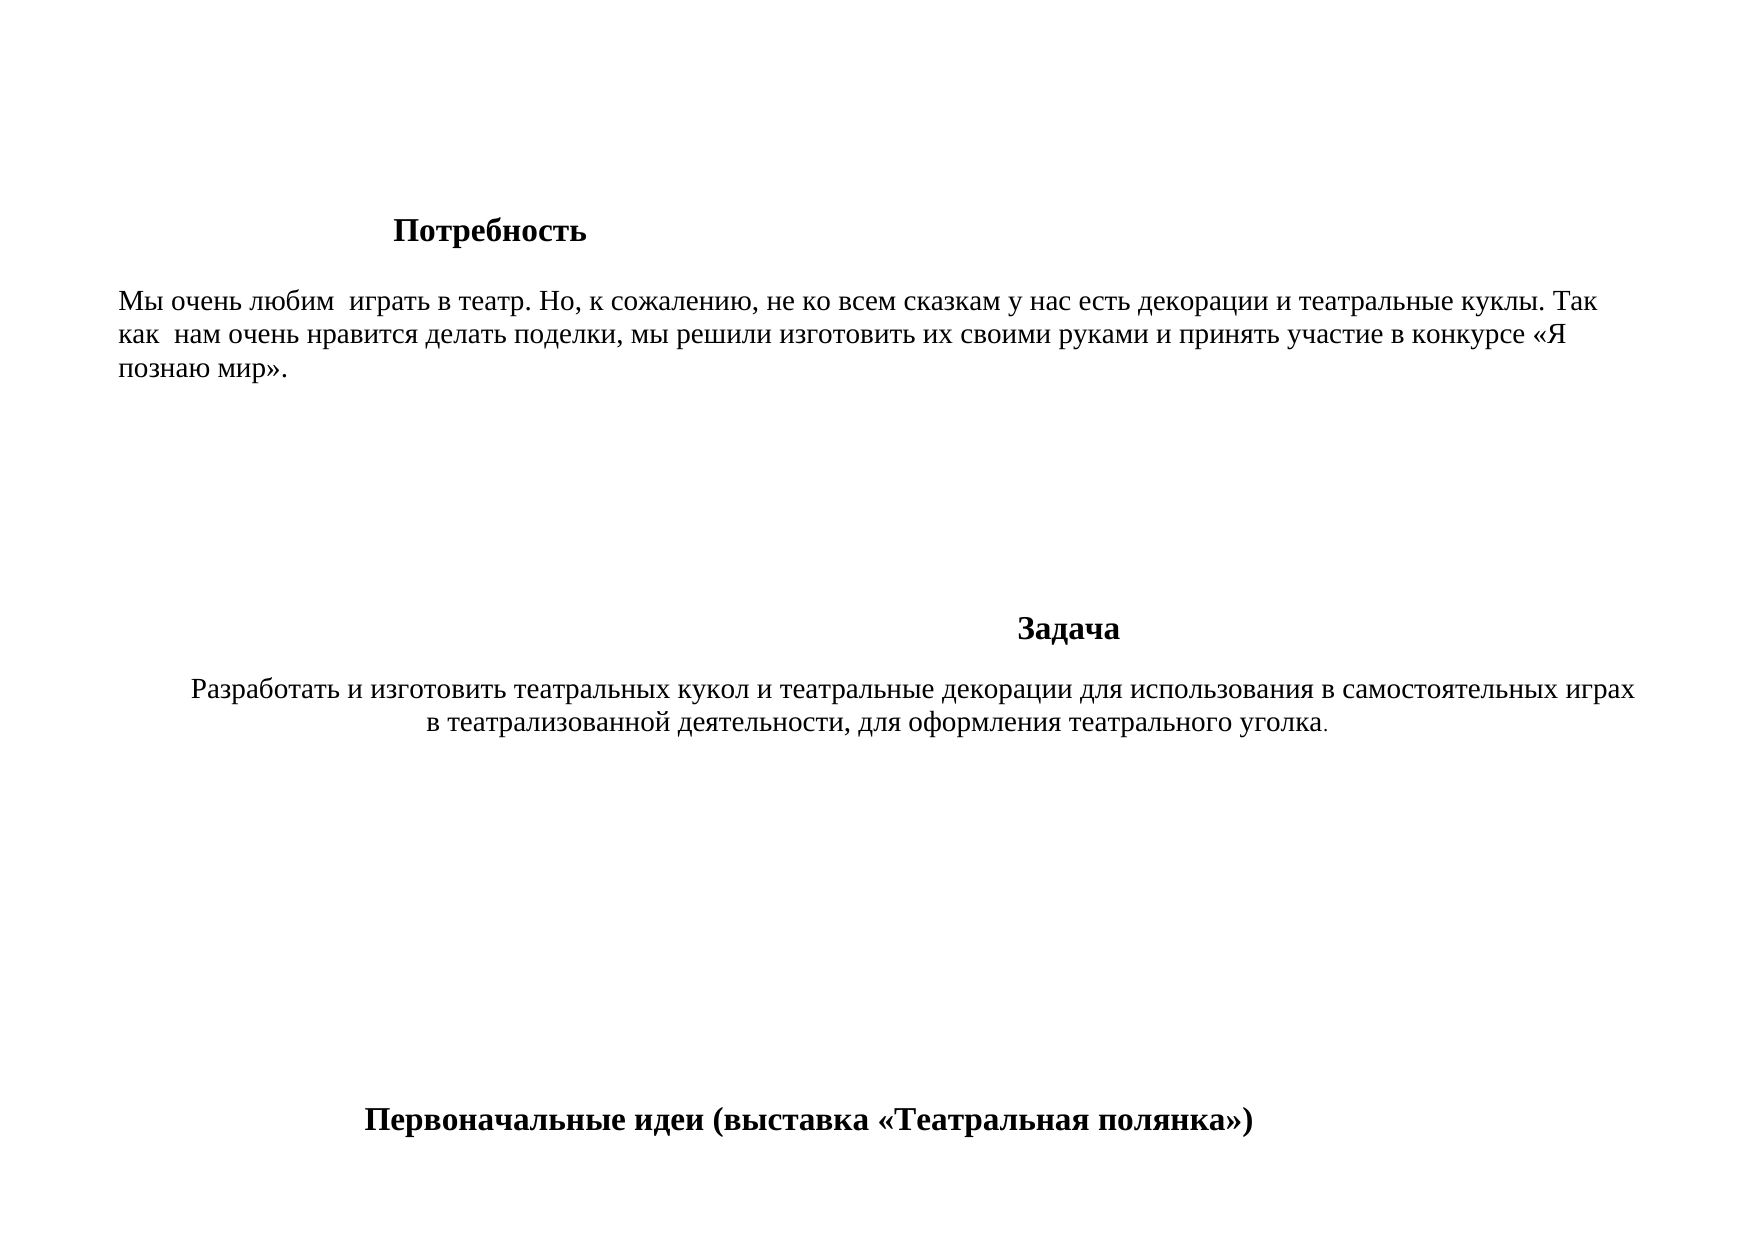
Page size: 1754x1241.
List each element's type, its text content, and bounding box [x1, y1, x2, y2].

text Задача [118, 608, 1636, 647]
text Первоначальные идеи (выставка «Театральная полянка») [118, 1099, 1500, 1137]
text в театрализованной деятельности, для оформления театрального уголка. [118, 704, 1636, 738]
text Разработать и изготовить театральных кукол и театральные декорации для использования в самостоятельных играх [118, 671, 1636, 704]
text Мы очень любим играть в театр. Но, к сожалению, не ко всем сказкам у нас есть декорации и театральные куклы. Так как нам очень нравится делать поделки, мы решили изготовить их своими руками и принять участие в конкурсе «Я познаю мир». [118, 283, 1636, 383]
subtitle Потребность [118, 211, 1636, 249]
